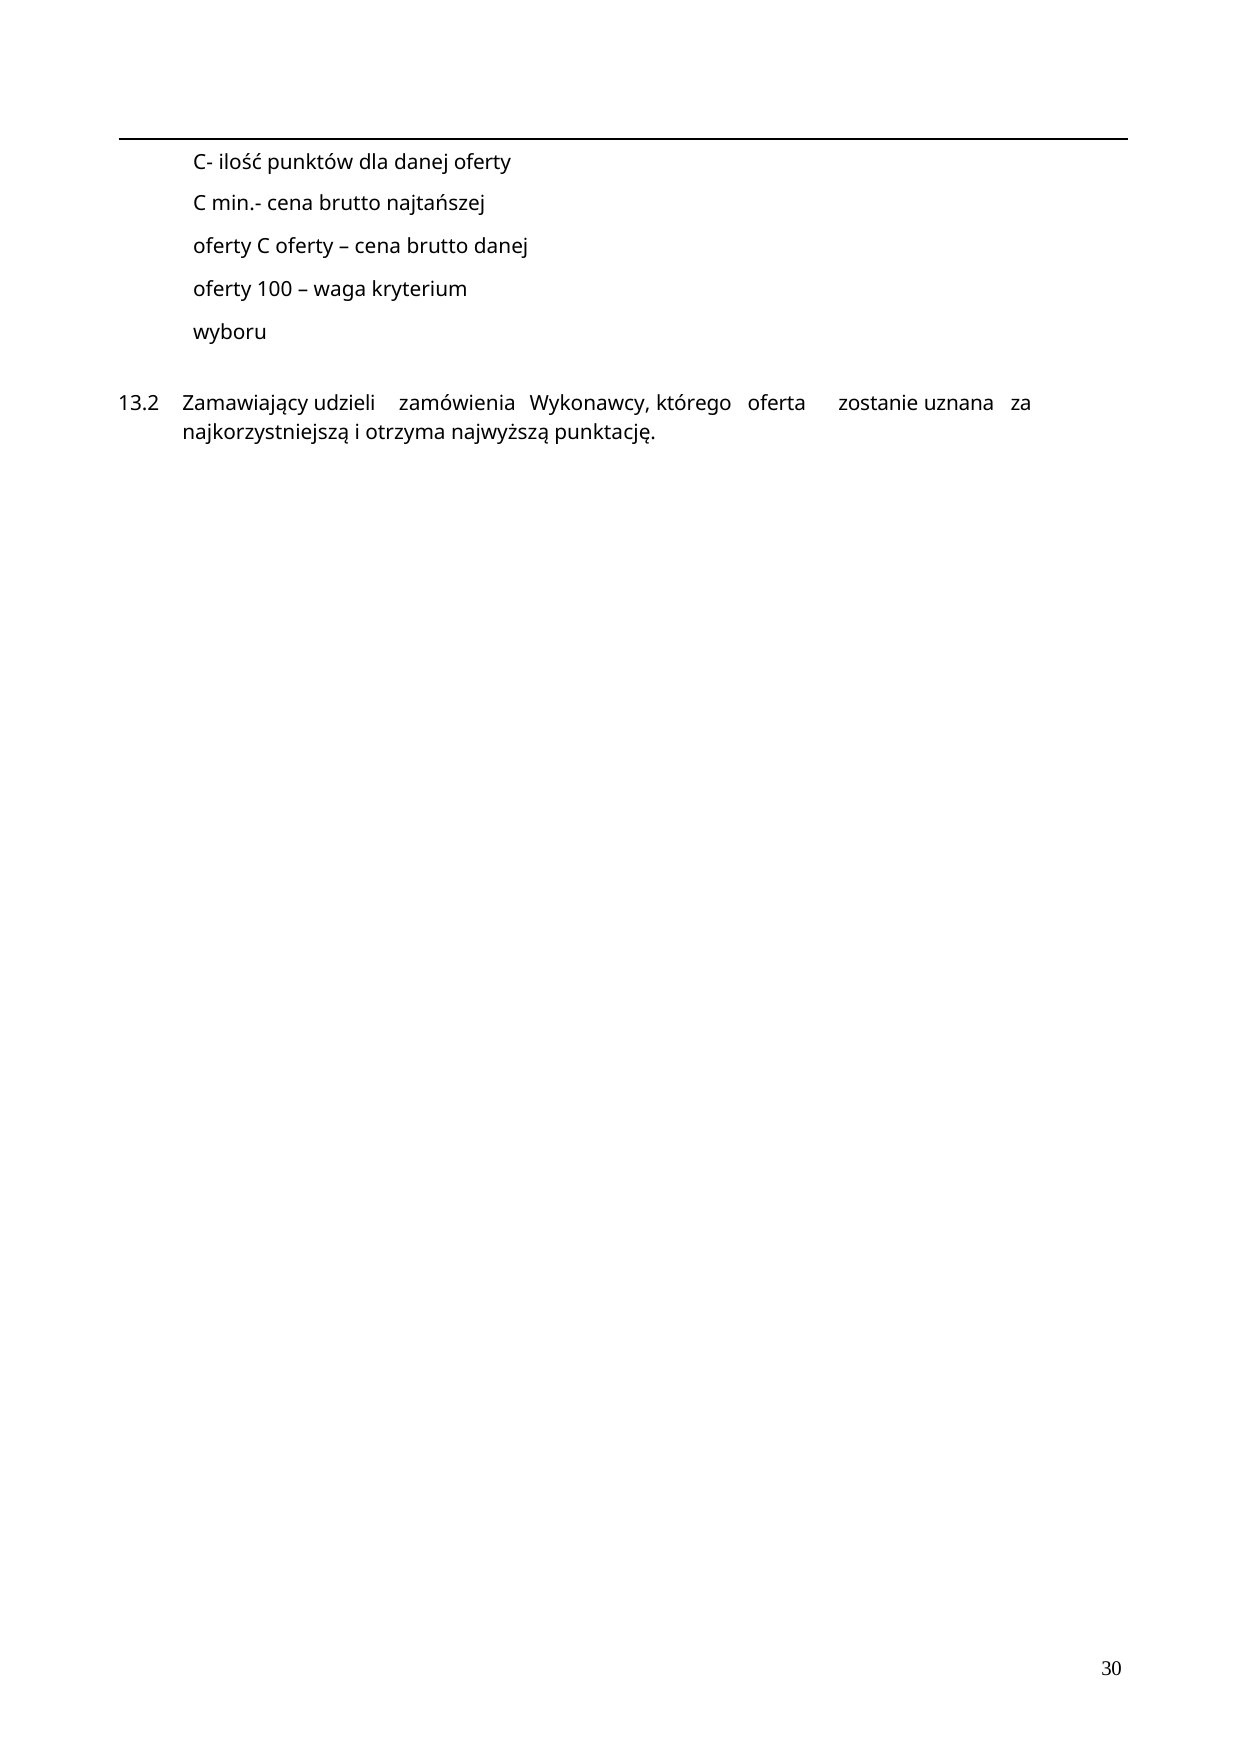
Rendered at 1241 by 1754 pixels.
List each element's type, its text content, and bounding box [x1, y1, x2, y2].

list Zamawiający udzieli zamówienia Wykonawcy, którego oferta zostanie uznana za najkorzystniejszą i otrzyma najwyższą punktację. [118, 388, 1123, 445]
text C- ilość punktów dla danej oferty [193, 147, 1146, 176]
text C min.- cena brutto najtańszej oferty C oferty – cena brutto danej oferty 100 – waga kryterium wyboru [193, 188, 537, 346]
